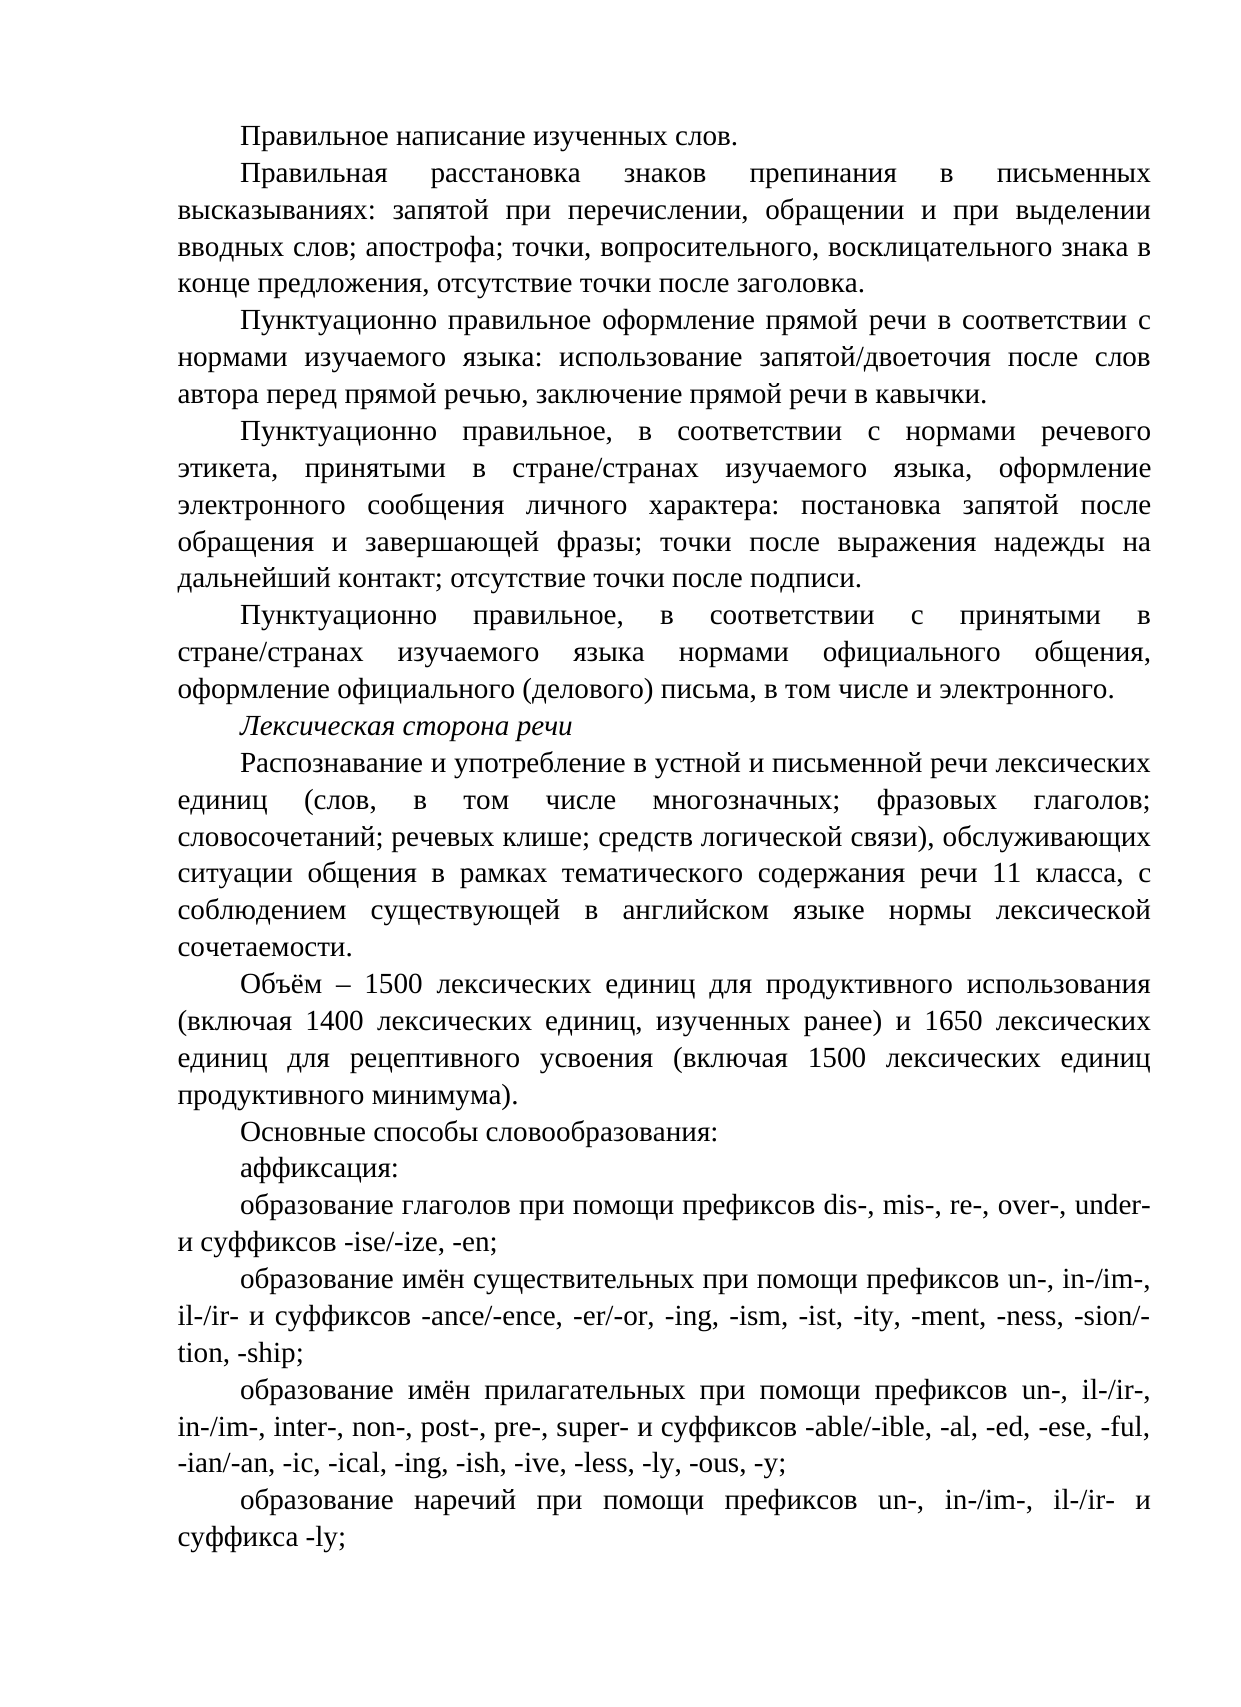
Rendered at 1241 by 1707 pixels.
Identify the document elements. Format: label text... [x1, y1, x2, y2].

text Пунктуационно правильное оформление прямой речи в соответствии с нормами изучаемого языка: использование запятой/двоеточия после слов автора перед прямой речью, заключение прямой речи в кавычки. [177, 302, 1152, 410]
text Основные способы словообразования: [177, 1114, 1152, 1147]
text образование имён прилагательных при помощи префиксов un-, il-/ir-, in-/im-, inter-, non-, post-, pre-, super- и суффиксов -able/-ible, -al, -ed, -ese, -ful, -ian/-an, -ic, -ical, -ing, -ish, -ive, -less, -ly, -ous, -y; [177, 1372, 1152, 1479]
text образование глаголов при помощи префиксов dis-, mis-, re-, over-, under- и суффиксов -ise/-ize, -en; [177, 1187, 1152, 1258]
text аффиксация: [177, 1151, 1152, 1184]
text образование наречий при помощи префиксов un-, in-/im-, il-/ir- и суффикса -ly; [177, 1482, 1152, 1553]
text Пунктуационно правильное, в соответствии с принятыми в стране/странах изучаемого языка нормами официального общения, оформление официального (делового) письма, в том числе и электронного. [177, 597, 1152, 705]
text образование имён существительных при помощи префиксов un-, in-/im-, il-/ir- и суффиксов -ance/-ence, -er/-or, -ing, -ism, -ist, -ity, -ment, -ness, -sion/-tion, -ship; [177, 1261, 1152, 1368]
text Правильная расстановка знаков препинания в письменных высказываниях: запятой при перечислении, обращении и при выделении вводных слов; апострофа; точки, вопросительного, восклицательного знака в конце предложения, отсутствие точки после заголовка. [177, 155, 1152, 299]
text Пунктуационно правильное, в соответствии с нормами речевого этикета, принятыми в стране/странах изучаемого языка, оформление электронного сообщения личного характера: постановка запятой после обращения и завершающей фразы; точки после выражения надежды на дальнейший контакт; отсутствие точки после подписи. [177, 413, 1152, 594]
text Лексическая сторона речи [177, 708, 1152, 742]
text Правильное написание изученных слов. [177, 118, 1152, 152]
text Объём – 1500 лексических единиц для продуктивного использования (включая 1400 лексических единиц, изученных ранее) и 1650 лексических единиц для рецептивного усвоения (включая 1500 лексических единиц продуктивного минимума). [177, 966, 1152, 1110]
text Распознавание и употребление в устной и письменной речи лексических единиц (слов, в том числе многозначных; фразовых глаголов; словосочетаний; речевых клише; средств логической связи), обслуживающих ситуации общения в рамках тематического содержания речи 11 класса, с соблюдением существующей в английском языке нормы лексической сочетаемости. [177, 745, 1152, 963]
